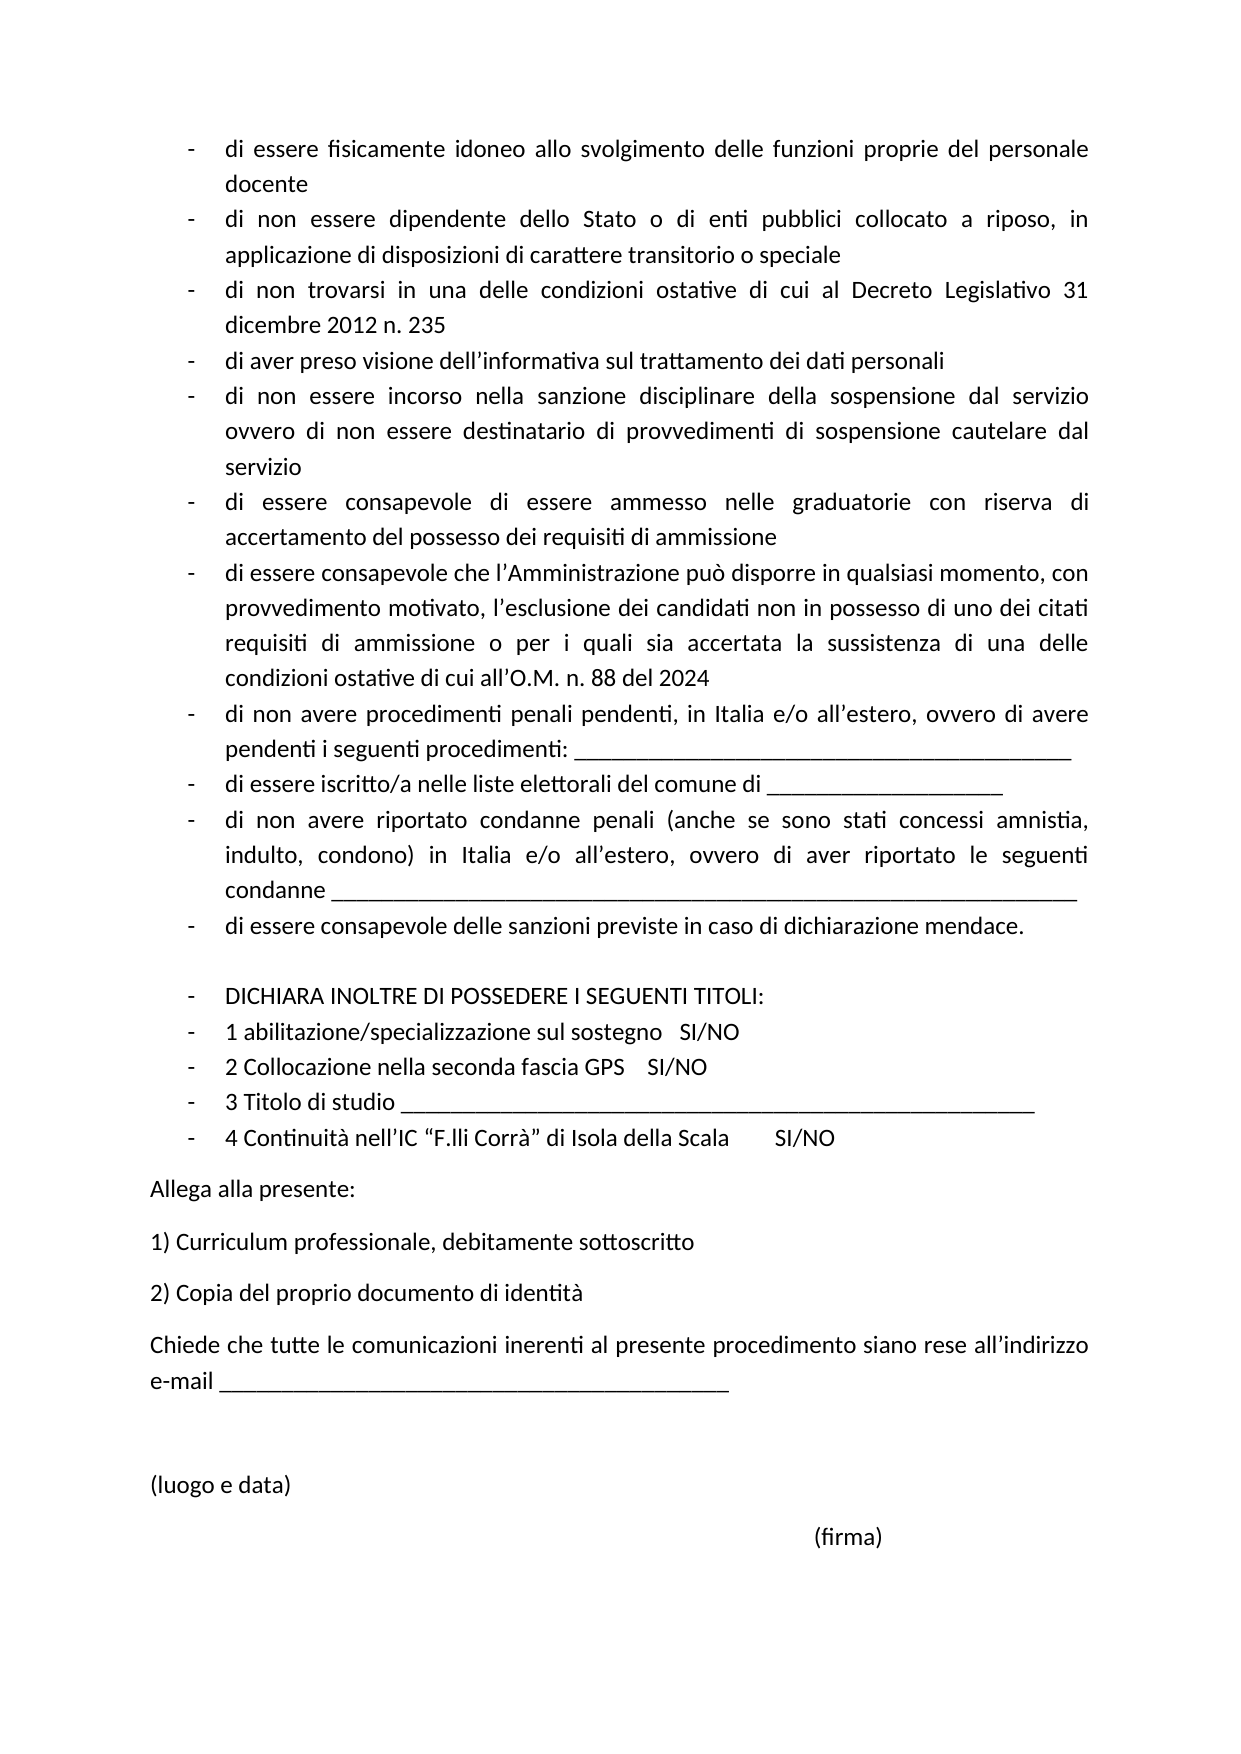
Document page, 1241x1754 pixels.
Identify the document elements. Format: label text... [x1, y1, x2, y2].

list di non avere riportato condanne penali (anche se sono stati concessi amnistia, indulto, condono) in Italia e/o all’estero, ovvero di aver riportato le seguenti condanne ____________________________________________________________ [187, 804, 1090, 905]
list di non trovarsi in una delle condizioni ostative di cui al Decreto Legislativo 31 dicembre 2012 n. 235 [187, 274, 1090, 340]
list 1 abilitazione/specializzazione sul sostegno SI/NO [187, 1016, 1090, 1046]
list DICHIARA INOLTRE DI POSSEDERE I SEGUENTI TITOLI: [187, 980, 1090, 1011]
list di essere consapevole di essere ammesso nelle graduatorie con riserva di accertamento del possesso dei requisiti di ammissione [187, 486, 1090, 552]
list di non avere procedimenti penali pendenti, in Italia e/o all’estero, ovvero di avere pendenti i seguenti procedimenti: ________________________________________ [187, 698, 1090, 764]
list di non essere incorso nella sanzione disciplinare della sospensione dal servizio ovvero di non essere destinatario di provvedimenti di sospensione cautelare dal servizio [187, 380, 1090, 481]
list di essere consapevole delle sanzioni previste in caso di dichiarazione mendace. [187, 910, 1090, 940]
list di essere iscritto/a nelle liste elettorali del comune di ___________________ [187, 768, 1090, 799]
list 2 Collocazione nella seconda fascia GPS SI/NO [187, 1051, 1090, 1082]
text Chiede che tutte le comunicazioni inerenti al presente procedimento siano rese all’indirizzo e-mail _________________________________________ [150, 1329, 1090, 1395]
text (luogo e data) [150, 1469, 1090, 1499]
text 2) Copia del proprio documento di identità [150, 1278, 1090, 1308]
list 4 Continuità nell’IC “F.lli Corrà” di Isola della Scala SI/NO [187, 1122, 1090, 1152]
text (firma) [150, 1521, 1090, 1551]
list di non essere dipendente dello Stato o di enti pubblici collocato a riposo, in applicazione di disposizioni di carattere transitorio o speciale [187, 203, 1090, 269]
list di essere fisicamente idoneo allo svolgimento delle funzioni proprie del personale docente [187, 133, 1090, 199]
text 1) Curriculum professionale, debitamente sottoscritto [150, 1226, 1090, 1256]
list 3 Titolo di studio ___________________________________________________ [187, 1086, 1090, 1117]
list di aver preso visione dell’informativa sul trattamento dei dati personali [187, 345, 1090, 375]
list di essere consapevole che l’Amministrazione può disporre in qualsiasi momento, con provvedimento motivato, l’esclusione dei candidati non in possesso di uno dei citati requisiti di ammissione o per i quali sia accertata la sussistenza di una delle condizioni ostative di cui all’O.M. n. 88 del 2024 [187, 557, 1090, 693]
text Allega alla presente: [150, 1174, 1090, 1204]
